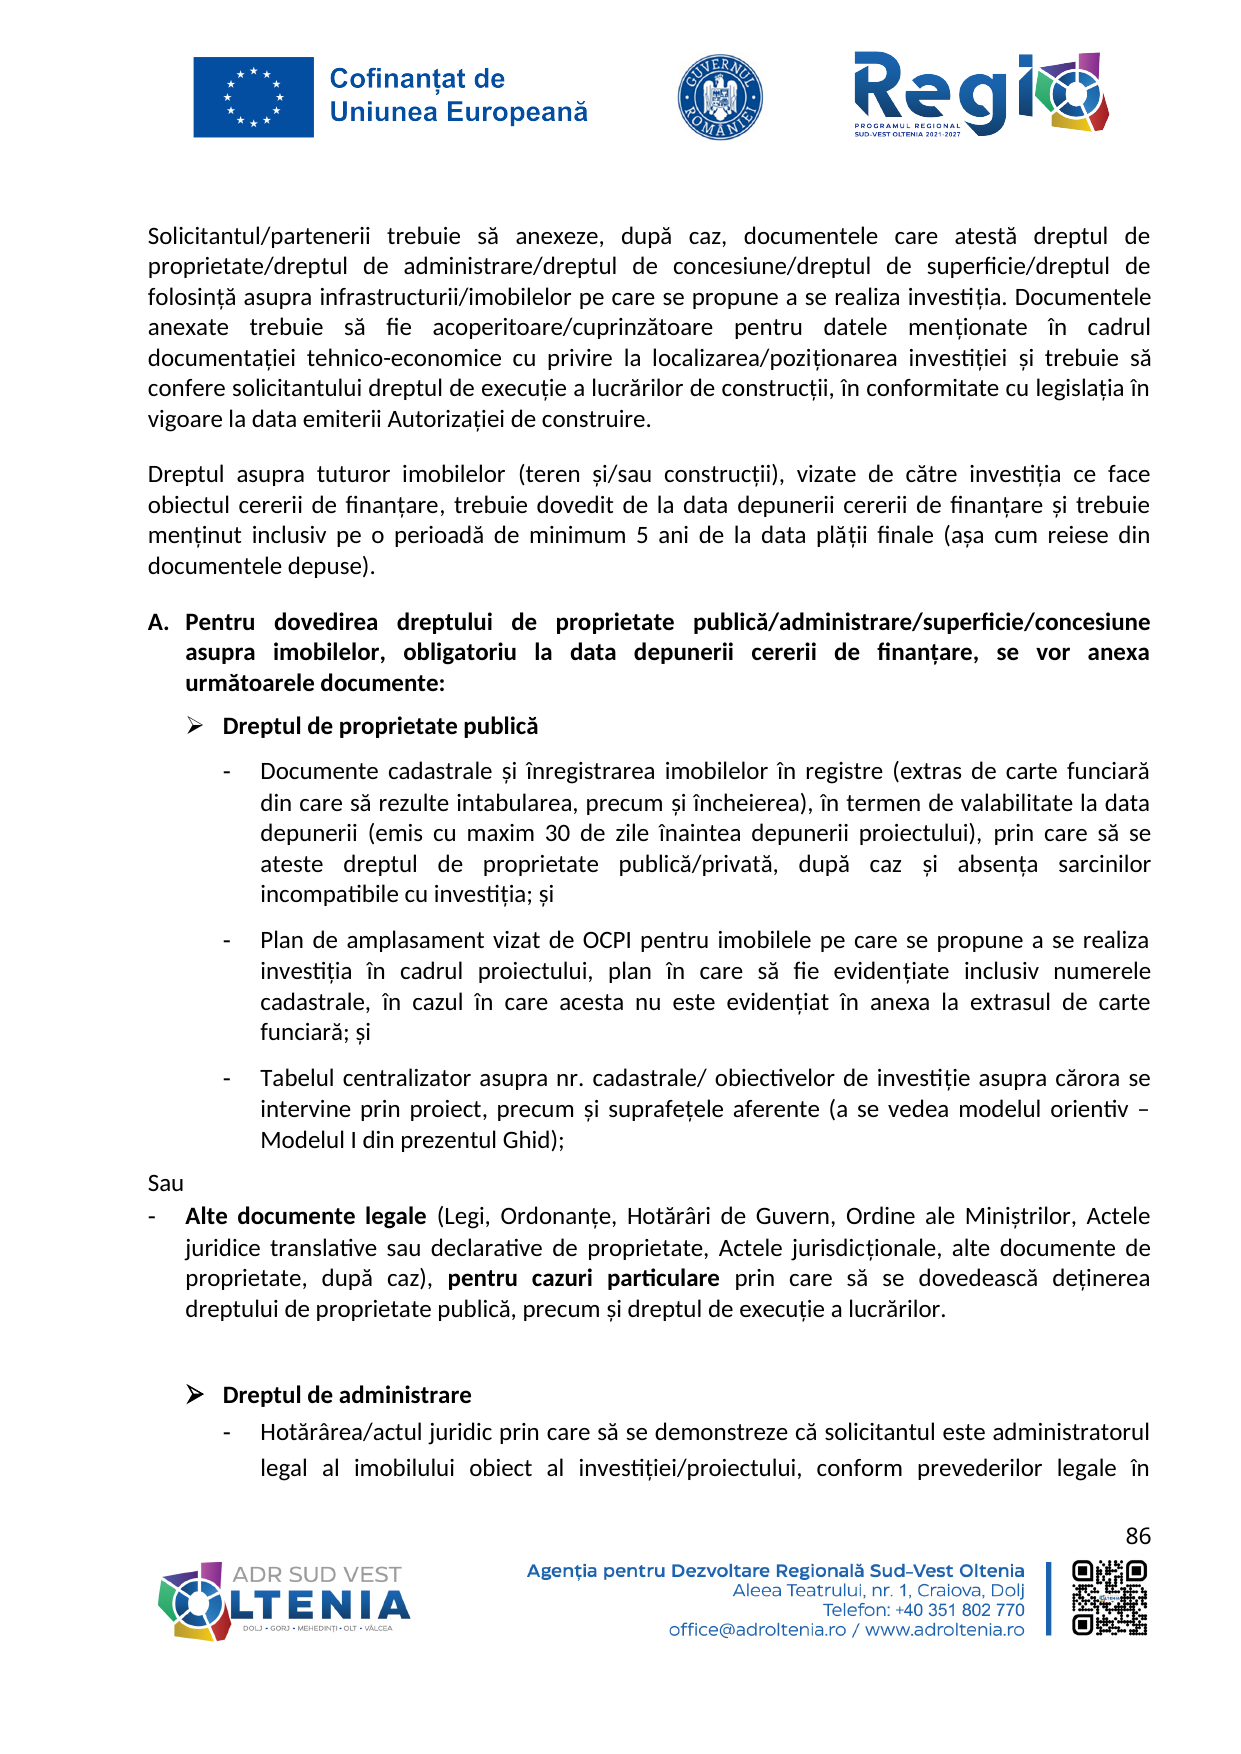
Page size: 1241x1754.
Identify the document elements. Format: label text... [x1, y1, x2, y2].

text Solicitantul/partenerii trebuie să anexeze, după caz, documentele care atestă dreptul de proprietate/dreptul de administrare/dreptul de concesiune/dreptul de superficie/dreptul de folosință asupra infrastructurii/imobilelor pe care se propune a se realiza investiția. Documentele anexate trebuie să fie acoperitoare/cuprinzătoare pentru datele menționate în cadrul documentației tehnico-economice cu privire la localizarea/poziționarea investiției și trebuie să confere solicitantului dreptul de execuţie a lucrărilor de construcţii, în conformitate cu legislaţia în vigoare la data emiterii Autorizaţiei de construire. [148, 220, 1152, 434]
picture [188, 52, 590, 141]
text Dreptul asupra tuturor imobilelor (teren şi/sau construcţii), vizate de către investiţia ce face obiectul cererii de finanţare, trebuie dovedit de la data depunerii cererii de finanţare şi trebuie menţinut inclusiv pe o perioadă de minimum 5 ani de la data plății finale (aşa cum reiese din documentele depuse). [148, 459, 1152, 581]
list Documente cadastrale şi înregistrarea imobilelor în registre (extras de carte funciară din care să rezulte intabularea, precum și încheierea), în termen de valabilitate la data depunerii (emis cu maxim 30 de zile înaintea depunerii proiectului), prin care să se ateste dreptul de proprietate publică/privată, după caz și absența sarcinilor incompatibile cu investiția; și [223, 753, 1152, 909]
list Alte documente legale (Legi, Ordonanţe, Hotărâri de Guvern, Ordine ale Miniştrilor, Actele juridice translative sau declarative de proprietate, Actele jurisdicționale, alte documente de proprietate, după caz), pentru cazuri particulare prin care să se dovedească deţinerea dreptului de proprietate publică, precum și dreptul de execuţie a lucrărilor. [148, 1198, 1152, 1323]
list Pentru dovedirea dreptului de proprietate publică/administrare/superficie/concesiune asupra imobilelor, obligatoriu la data depunerii cererii de finanțare, se vor anexa următoarele documente: [148, 606, 1152, 697]
list Dreptul de administrare [185, 1379, 1152, 1409]
picture [852, 50, 1111, 139]
list Tabelul centralizator asupra nr. cadastrale/ obiectivelor de investiție asupra cărora se intervine prin proiect, precum și suprafețele aferente (a se vedea modelul orientiv – Modelul I din prezentul Ghid); [223, 1059, 1152, 1155]
list Plan de amplasament vizat de OCPI pentru imobilele pe care se propune a se realiza investiţia în cadrul proiectului, plan în care să fie evidențiate inclusiv numerele cadastrale, în cazul în care acesta nu este evidenţiat în anexa la extrasul de carte funciară; și [223, 921, 1152, 1047]
text Sau [148, 1167, 1152, 1198]
picture [674, 52, 768, 142]
list Dreptul de proprietate publică [185, 710, 1152, 740]
picture [148, 1551, 1152, 1648]
